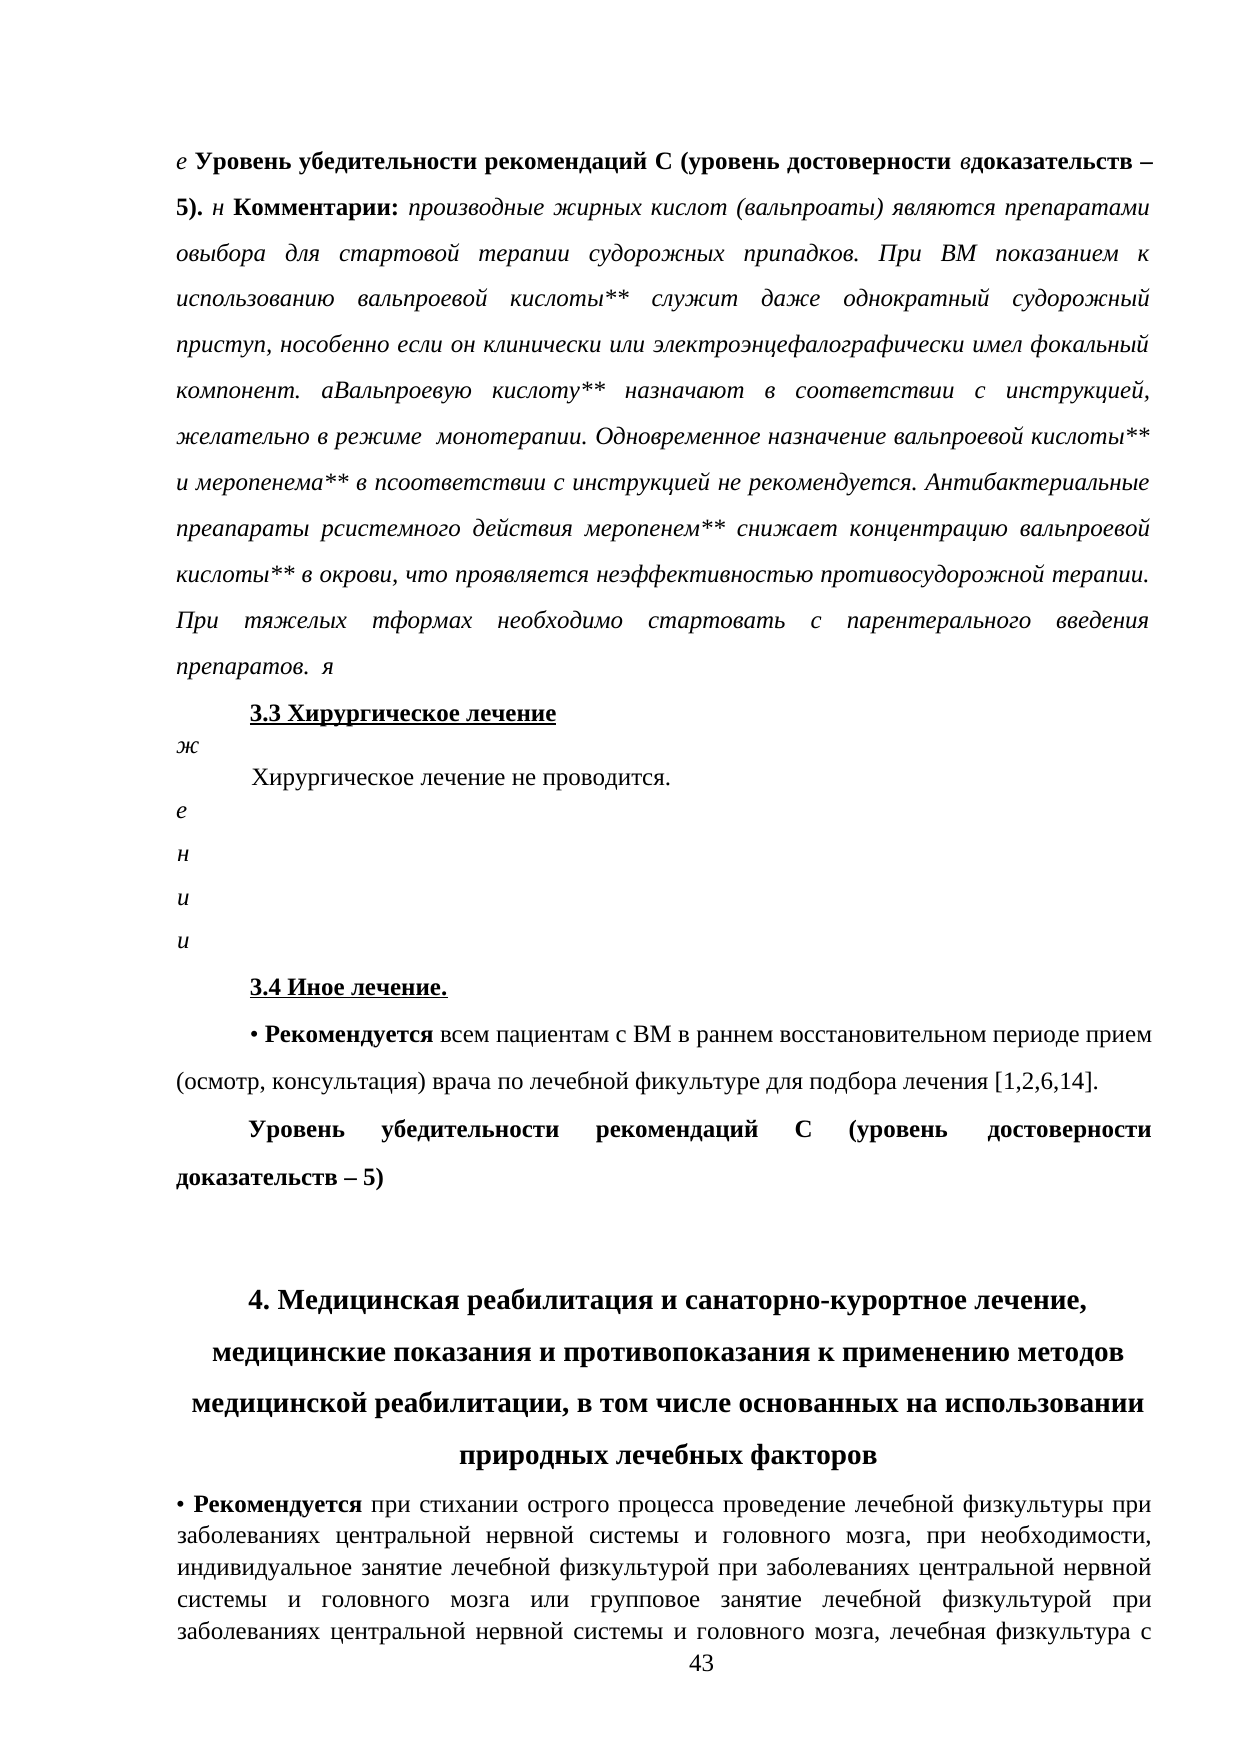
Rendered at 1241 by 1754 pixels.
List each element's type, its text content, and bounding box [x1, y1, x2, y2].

text е н и и [176, 795, 201, 954]
text • Рекомендуется всем пациентам с ВМ в раннем восстановительном периоде прием (осмотр, консультация) врача по лечебной фикультуре для подбора лечения [1,2,6,14]. [176, 1019, 1152, 1095]
text ж [176, 730, 1153, 759]
subtitle 3.3 Хирургическое лечение [249, 698, 1158, 727]
text Хирургическое лечение не проводится. [251, 762, 1152, 791]
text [176, 1489, 1152, 1645]
text е Уровень убедительности рекомендаций С (уровень достоверности вдоказательств – 5). н Комментарии: производные жирных кислот (вальпроаты) являются препаратами овыбора для стартовой терапии судорожных припадков. При ВМ показанием к использованию вальпроевой кислоты** служит даже однократный судорожный приступ, нособенно если он клинически или электроэнцефалографически имел фокальный компонент. аВальпроевую кислоту** назначают в соответствии с инструкцией, желательно в режиме монотерапии. Одновременное назначение вальпроевой кислоты** и меропенема** в псоответствии с инструкцией не рекомендуется. Антибактериальные преапараты рсистемного действия меропенем** снижает концентрацию вальпроевой кислоты** в окрови, что проявляется неэффективностью противосудорожной терапии. При тяжелых тформах необходимо стартовать с парентерального введения препаратов. я [176, 146, 1153, 680]
text Уровень убедительности рекомендаций С (уровень достоверности [177, 1114, 1158, 1143]
subtitle 4. Медицинская реабилитация и санаторно-курортное лечение, медицинские показания и противопоказания к применению методов медицинской реабилитации, в том числе основанных на использовании природных лечебных факторов [177, 1282, 1158, 1471]
text 3.4 Иное лечение. [249, 972, 1158, 1001]
text доказательств – 5) [176, 1162, 1152, 1191]
